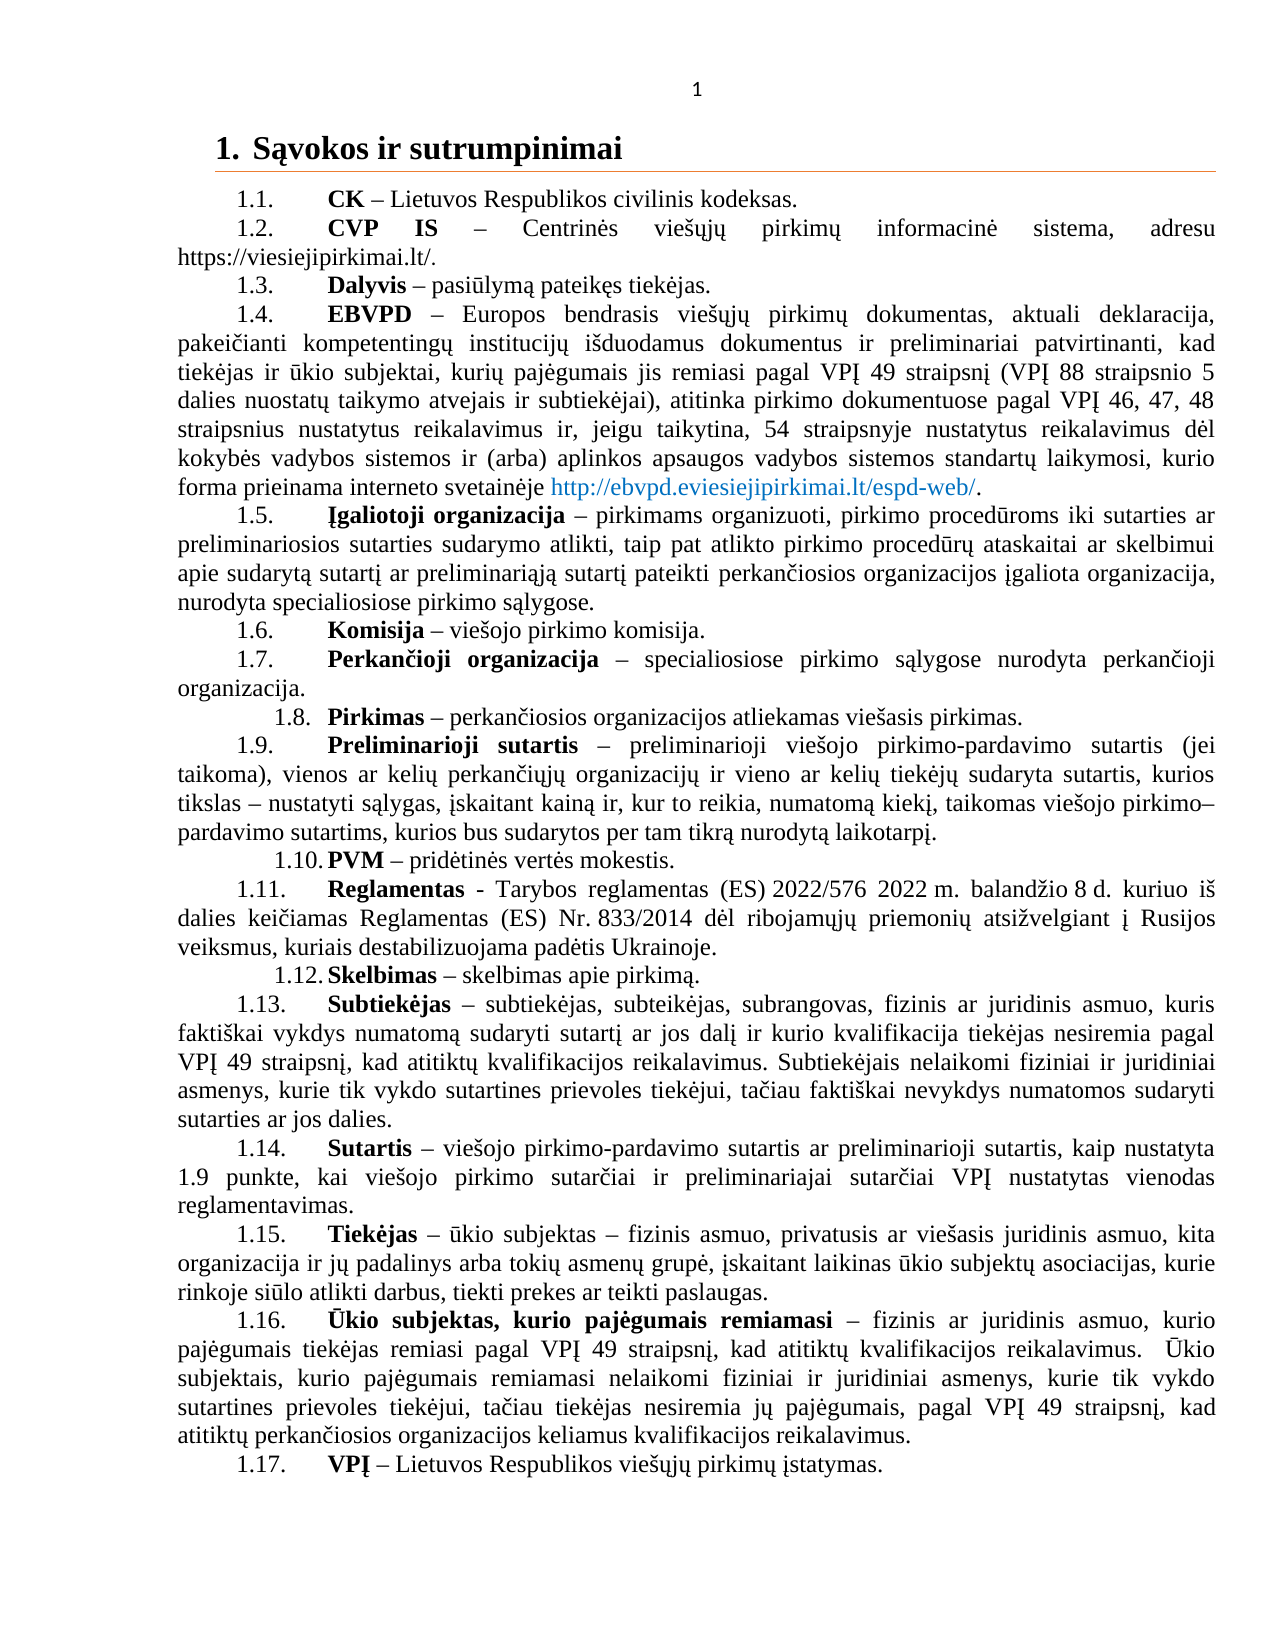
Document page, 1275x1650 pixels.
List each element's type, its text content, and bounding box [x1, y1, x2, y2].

list Tiekėjas – ūkio subjektas – fizinis asmuo, privatusis ar viešasis juridinis asmuo, kita organizacija ir jų padalinys arba tokių asmenų grupė, įskaitant laikinas ūkio subjektų asociacijas, kurie rinkoje siūlo atlikti darbus, tiekti prekes ar teikti paslaugas. [177, 1219, 1216, 1306]
list Dalyvis – pasiūlymą pateikęs tiekėjas. [177, 271, 1216, 299]
list Subtiekėjas – subtiekėjas, subteikėjas, subrangovas, fizinis ar juridinis asmuo, kuris faktiškai vykdys numatomą sudaryti sutartį ar jos dalį ir kurio kvalifikacija tiekėjas nesiremia pagal VPĮ 49 straipsnį, kad atitiktų kvalifikacijos reikalavimus. Subtiekėjais nelaikomi fiziniai ir juridiniai asmenys, kurie tik vykdo sutartines prievoles tiekėjui, tačiau faktiškai nevykdys numatomos sudaryti sutarties ar jos dalies. [177, 989, 1216, 1133]
list Komisija – viešojo pirkimo komisija. [177, 616, 1216, 644]
list Preliminarioji sutartis – preliminarioji viešojo pirkimo-pardavimo sutartis (jei taikoma), vienos ar kelių perkančiųjų organizacijų ir vieno ar kelių tiekėjų sudaryta sutartis, kurios tikslas – nustatyti sąlygas, įskaitant kainą ir, kur to reikia, numatomą kiekį, taikomas viešojo pirkimo–pardavimo sutartims, kurios bus sudarytos per tam tikrą nurodytą laikotarpį. [177, 731, 1216, 846]
list EBVPD – Europos bendrasis viešųjų pirkimų dokumentas, aktuali deklaracija, pakeičianti kompetentingų institucijų išduodamus dokumentus ir preliminariai patvirtinanti, kad tiekėjas ir ūkio subjektai, kurių pajėgumais jis remiasi pagal VPĮ 49 straipsnį (VPĮ 88 straipsnio 5 dalies nuostatų taikymo atvejais ir subtiekėjai), atitinka pirkimo dokumentuose pagal VPĮ 46, 47, 48 straipsnius nustatytus reikalavimus ir, jeigu taikytina, 54 straipsnyje nustatytus reikalavimus dėl kokybės vadybos sistemos ir (arba) aplinkos apsaugos vadybos sistemos standartų laikymosi, kurio forma prieinama interneto svetainėje http://ebvpd.eviesiejipirkimai.lt/espd-web/. [177, 299, 1216, 501]
list Sutartis – viešojo pirkimo-pardavimo sutartis ar preliminarioji sutartis, kaip nustatyta 1.9 punkte, kai viešojo pirkimo sutarčiai ir preliminariajai sutarčiai VPĮ nustatytas vienodas reglamentavimas. [177, 1133, 1216, 1219]
subtitle Sąvokos ir sutrumpinimai [215, 128, 1216, 171]
list Perkančioji organizacija – specialiosiose pirkimo sąlygose nurodyta perkančioji organizacija. [177, 644, 1216, 702]
list PVM – pridėtinės vertės mokestis. [252, 846, 1216, 874]
list Įgaliotoji organizacija – pirkimams organizuoti, pirkimo procedūroms iki sutarties ar preliminariosios sutarties sudarymo atlikti, taip pat atlikto pirkimo procedūrų ataskaitai ar skelbimui apie sudarytą sutartį ar preliminariąją sutartį pateikti perkančiosios organizacijos įgaliota organizacija, nurodyta specialiosiose pirkimo sąlygose. [177, 501, 1216, 616]
list Pirkimas – perkančiosios organizacijos atliekamas viešasis pirkimas. [252, 702, 1216, 731]
list CK – Lietuvos Respublikos civilinis kodeksas. [177, 184, 1216, 213]
list CVP IS – Centrinės viešųjų pirkimų informacinė sistema, adresu https://viesiejipirkimai.lt/. [177, 213, 1216, 271]
list Skelbimas – skelbimas apie pirkimą. [252, 961, 1216, 989]
list VPĮ – Lietuvos Respublikos viešųjų pirkimų įstatymas. [177, 1449, 1216, 1478]
list Ūkio subjektas, kurio pajėgumais remiamasi – fizinis ar juridinis asmuo, kurio pajėgumais tiekėjas remiasi pagal VPĮ 49 straipsnį, kad atitiktų kvalifikacijos reikalavimus. Ūkio subjektais, kurio pajėgumais remiamasi nelaikomi fiziniai ir juridiniai asmenys, kurie tik vykdo sutartines prievoles tiekėjui, tačiau tiekėjas nesiremia jų pajėgumais, pagal VPĮ 49 straipsnį, kad atitiktų perkančiosios organizacijos keliamus kvalifikacijos reikalavimus. [177, 1306, 1216, 1449]
list Reglamentas - Tarybos reglamentas (ES) 2022/576 2022 m. balandžio 8 d. kuriuo iš dalies keičiamas Reglamentas (ES) Nr. 833/2014 dėl ribojamųjų priemonių atsižvelgiant į Rusijos veiksmus, kuriais destabilizuojama padėtis Ukrainoje. [177, 874, 1216, 961]
